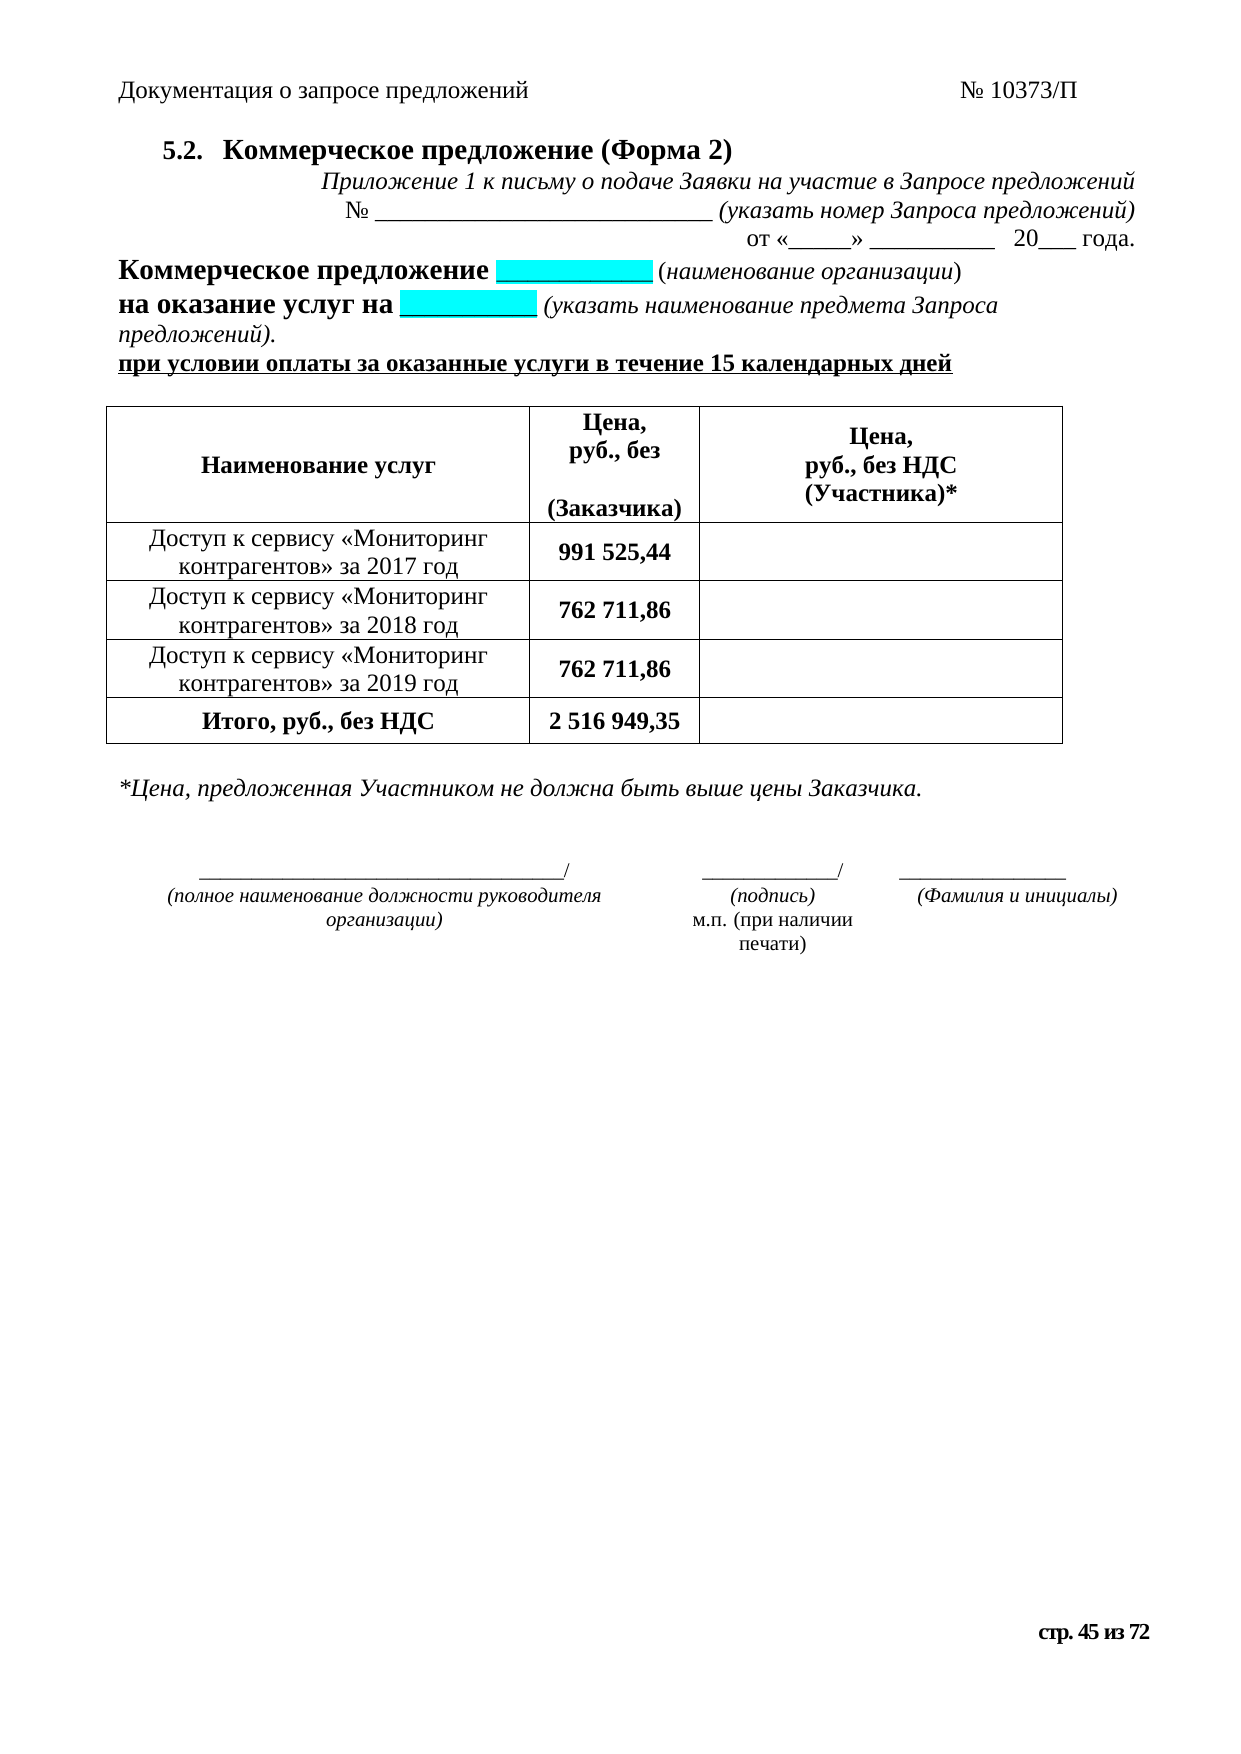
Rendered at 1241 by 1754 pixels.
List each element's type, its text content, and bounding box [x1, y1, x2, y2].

table_header ________________ [888, 832, 1146, 882]
table_cell [700, 581, 1062, 639]
text на оказание услуг на ___________ (указать наименование предмета Запроса предложений). [118, 286, 1135, 348]
text Коммерческое предложение (Форма 2) [162, 132, 1135, 166]
table_cell [700, 698, 1062, 743]
table_cell Итого, руб., без НДС [107, 698, 529, 743]
table_cell 762 711,86 [530, 581, 699, 639]
table_cell 2 516 949,35 [530, 698, 699, 743]
table_header Цена, руб., без НДС (Заказчика) [530, 407, 699, 522]
text от «_____» __________ 20___ года. [118, 223, 1135, 252]
text Коммерческое предложение _______________ (наименование организации) [118, 252, 1135, 286]
table_cell 991 525,44 [530, 523, 699, 580]
table_header Цена, руб., без НДС (Участника)* [700, 407, 1062, 522]
table_cell [700, 640, 1062, 697]
table_header ___________________________________/ [122, 832, 657, 882]
table_header _____________/ [658, 832, 887, 882]
table_cell Доступ к сервису «Мониторинг контрагентов» за 2017 год [107, 523, 529, 580]
table_cell Доступ к сервису «Мониторинг контрагентов» за 2019 год [107, 640, 529, 697]
text Приложение 1 к письму о подаче Заявки на участие в Запросе предложений [118, 166, 1135, 195]
table_cell (подпись) м.п. (при наличии печати) [658, 883, 887, 979]
table_cell (полное наименование должности руководителя организации) [122, 883, 657, 979]
text *Цена, предложенная Участником не должна быть выше цены Заказчика. [118, 773, 1135, 802]
table_header Наименование услуг [107, 407, 529, 522]
table_cell 762 711,86 [530, 640, 699, 697]
table_cell (Фамилия и инициалы) [888, 883, 1146, 979]
text № ___________________________ (указать номер Запроса предложений) [118, 195, 1135, 223]
text при условии оплаты за оказанные услуги в течение 15 календарных дней [118, 348, 1135, 377]
table_cell [700, 523, 1062, 580]
table_cell Доступ к сервису «Мониторинг контрагентов» за 2018 год [107, 581, 529, 639]
